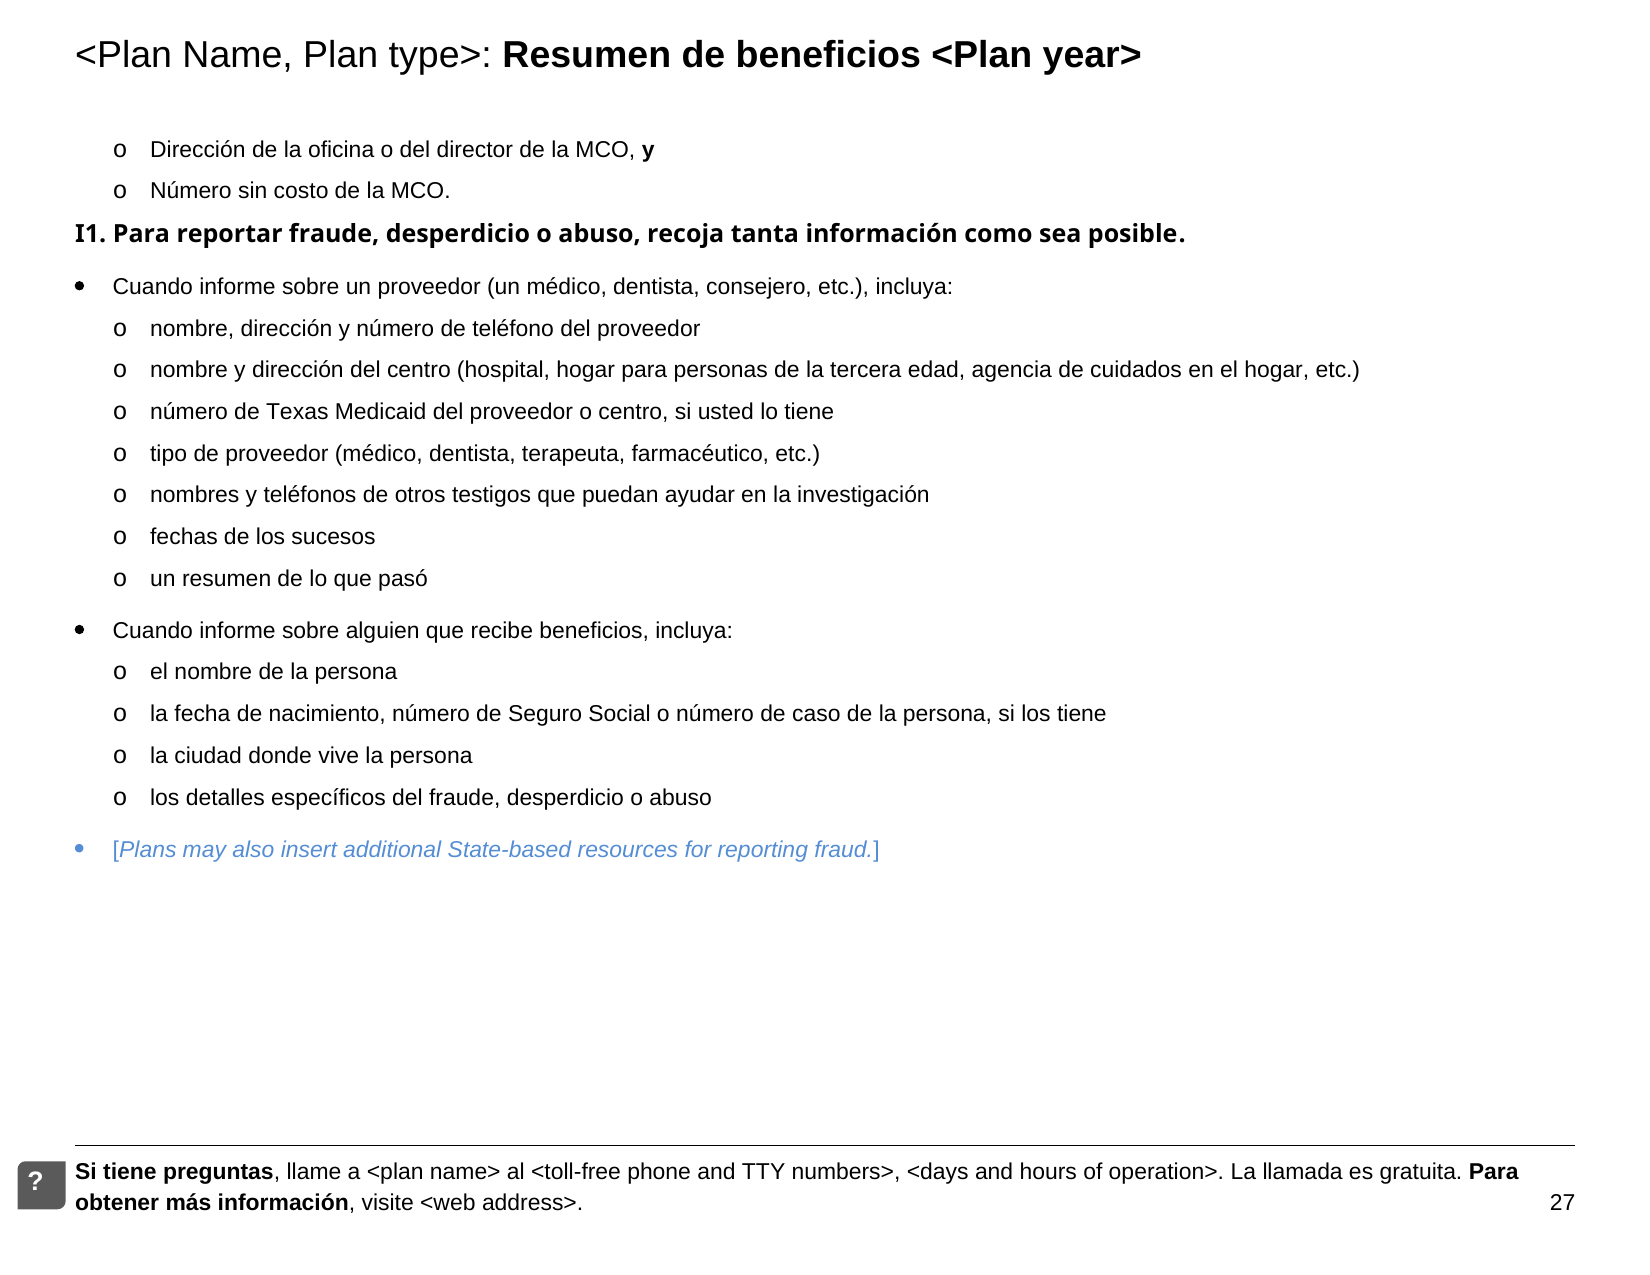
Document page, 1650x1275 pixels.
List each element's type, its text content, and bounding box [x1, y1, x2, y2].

list fechas de los sucesos [112, 519, 1537, 551]
list tipo de proveedor (médico, dentista, terapeuta, farmacéutico, etc.) [112, 436, 1537, 467]
list la ciudad donde vive la persona [112, 738, 1537, 769]
list Cuando informe sobre un proveedor (un médico, dentista, consejero, etc.), incluya: [75, 269, 1537, 301]
list [Plans may also insert additional State-based resources for reporting fraud.] [75, 832, 1537, 863]
list Número sin costo de la MCO. [112, 174, 1537, 205]
subtitle Para reportar fraude, desperdicio o abuso, recoja tanta información como sea posible. [75, 215, 1575, 249]
list Dirección de la oficina o del director de la MCO, y [112, 132, 1537, 163]
list la fecha de nacimiento, número de Seguro Social o número de caso de la persona, si los tiene [112, 697, 1537, 728]
list los detalles específicos del fraude, desperdicio o abuso [112, 780, 1537, 811]
list el nombre de la persona [112, 655, 1537, 686]
list un resumen de lo que pasó [112, 561, 1537, 592]
list nombres y teléfonos de otros testigos que puedan ayudar en la investigación [112, 478, 1537, 509]
list Cuando informe sobre alguien que recibe beneficios, incluya: [75, 613, 1537, 644]
list nombre y dirección del centro (hospital, hogar para personas de la tercera edad, agencia de cuidados en el hogar, etc.) [112, 353, 1537, 384]
list nombre, dirección y número de teléfono del proveedor [112, 311, 1537, 342]
list número de Texas Medicaid del proveedor o centro, si usted lo tiene [112, 394, 1537, 426]
